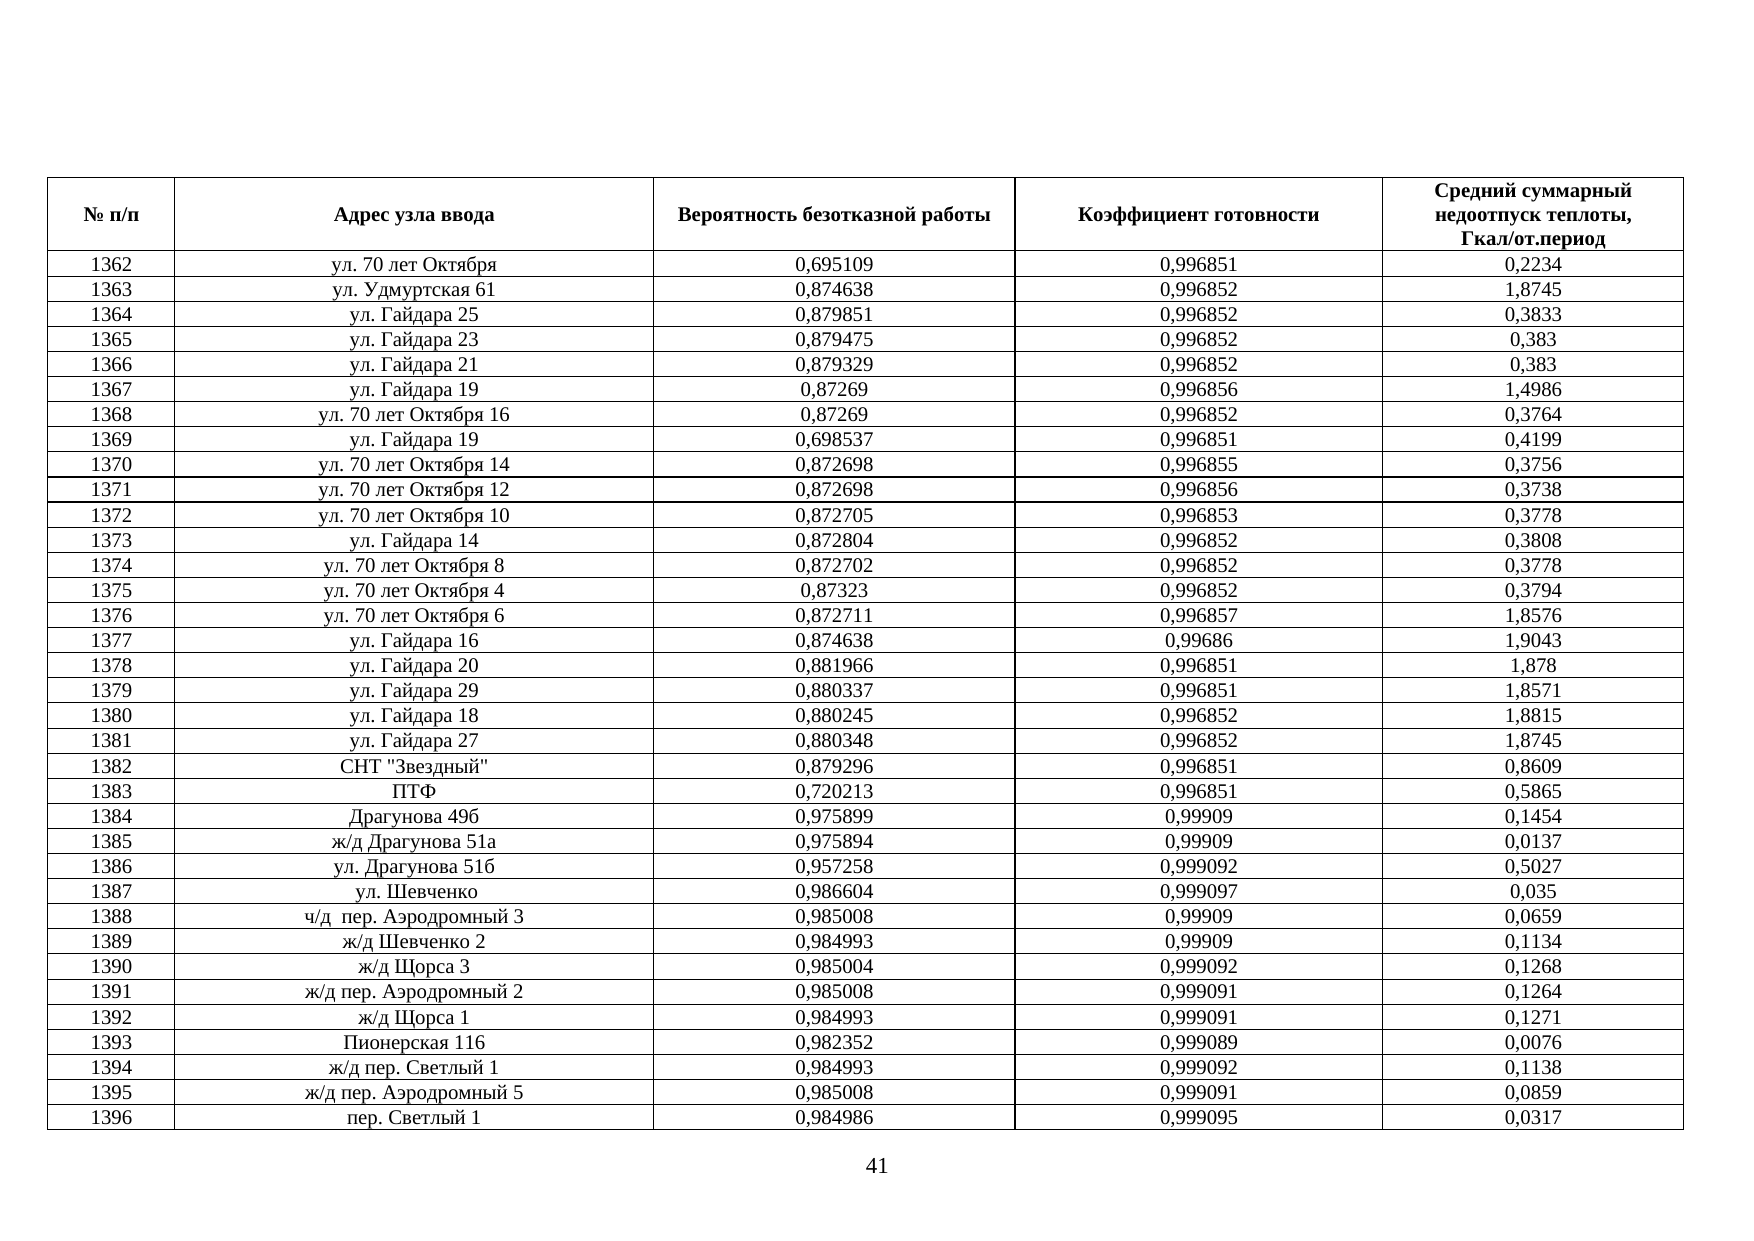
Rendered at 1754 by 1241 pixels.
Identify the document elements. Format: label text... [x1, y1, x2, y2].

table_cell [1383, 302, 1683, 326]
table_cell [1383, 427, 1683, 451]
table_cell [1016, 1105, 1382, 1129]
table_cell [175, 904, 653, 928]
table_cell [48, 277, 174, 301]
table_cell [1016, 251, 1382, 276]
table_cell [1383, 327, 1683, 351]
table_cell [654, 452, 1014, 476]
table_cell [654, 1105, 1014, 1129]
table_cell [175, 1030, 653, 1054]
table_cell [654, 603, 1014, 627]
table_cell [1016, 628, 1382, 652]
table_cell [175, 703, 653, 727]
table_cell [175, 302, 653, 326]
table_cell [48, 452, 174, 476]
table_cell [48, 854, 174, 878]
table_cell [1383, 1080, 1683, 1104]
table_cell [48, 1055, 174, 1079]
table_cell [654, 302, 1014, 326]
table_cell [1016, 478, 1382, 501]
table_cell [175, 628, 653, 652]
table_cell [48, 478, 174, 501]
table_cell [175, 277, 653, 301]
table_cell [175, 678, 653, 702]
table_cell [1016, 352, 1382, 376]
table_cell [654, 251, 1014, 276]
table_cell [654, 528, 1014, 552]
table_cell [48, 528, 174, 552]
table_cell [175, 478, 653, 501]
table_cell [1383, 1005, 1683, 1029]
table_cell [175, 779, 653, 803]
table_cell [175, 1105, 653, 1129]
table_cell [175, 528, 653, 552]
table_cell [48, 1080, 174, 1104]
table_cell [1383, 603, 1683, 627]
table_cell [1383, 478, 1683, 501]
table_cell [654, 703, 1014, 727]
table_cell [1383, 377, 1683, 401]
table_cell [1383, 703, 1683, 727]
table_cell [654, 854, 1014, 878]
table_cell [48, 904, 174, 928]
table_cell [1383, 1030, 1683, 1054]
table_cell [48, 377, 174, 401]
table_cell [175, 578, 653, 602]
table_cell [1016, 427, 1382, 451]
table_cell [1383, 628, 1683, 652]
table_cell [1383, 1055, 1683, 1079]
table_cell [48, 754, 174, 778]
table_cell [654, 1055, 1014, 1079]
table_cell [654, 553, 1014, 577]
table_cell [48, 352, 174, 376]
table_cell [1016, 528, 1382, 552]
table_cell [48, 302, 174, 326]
table_header Коэффициент готовности [1016, 178, 1382, 250]
table_header Средний суммарный недоотпуск теплоты, Гкал/от.период [1383, 178, 1683, 250]
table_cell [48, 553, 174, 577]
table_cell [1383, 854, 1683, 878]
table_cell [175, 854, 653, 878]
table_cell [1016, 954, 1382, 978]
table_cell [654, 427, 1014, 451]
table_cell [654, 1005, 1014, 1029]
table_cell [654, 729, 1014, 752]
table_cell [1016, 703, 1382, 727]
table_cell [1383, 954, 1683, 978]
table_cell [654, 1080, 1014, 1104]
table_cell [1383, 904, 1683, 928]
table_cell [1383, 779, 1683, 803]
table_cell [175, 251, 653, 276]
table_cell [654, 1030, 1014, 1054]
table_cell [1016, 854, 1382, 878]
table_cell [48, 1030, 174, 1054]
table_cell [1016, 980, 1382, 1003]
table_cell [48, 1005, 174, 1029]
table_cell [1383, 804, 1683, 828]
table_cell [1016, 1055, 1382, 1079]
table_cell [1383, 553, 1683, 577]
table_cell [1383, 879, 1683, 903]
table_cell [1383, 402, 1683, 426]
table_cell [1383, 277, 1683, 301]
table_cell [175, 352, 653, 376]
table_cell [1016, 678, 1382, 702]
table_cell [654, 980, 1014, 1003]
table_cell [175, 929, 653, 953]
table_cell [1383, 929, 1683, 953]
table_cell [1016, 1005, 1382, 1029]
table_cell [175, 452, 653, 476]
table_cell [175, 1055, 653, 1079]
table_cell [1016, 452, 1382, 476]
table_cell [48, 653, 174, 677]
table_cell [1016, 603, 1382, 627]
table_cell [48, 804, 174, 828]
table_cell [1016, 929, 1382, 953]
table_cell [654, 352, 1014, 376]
table_header № п/п [48, 178, 174, 250]
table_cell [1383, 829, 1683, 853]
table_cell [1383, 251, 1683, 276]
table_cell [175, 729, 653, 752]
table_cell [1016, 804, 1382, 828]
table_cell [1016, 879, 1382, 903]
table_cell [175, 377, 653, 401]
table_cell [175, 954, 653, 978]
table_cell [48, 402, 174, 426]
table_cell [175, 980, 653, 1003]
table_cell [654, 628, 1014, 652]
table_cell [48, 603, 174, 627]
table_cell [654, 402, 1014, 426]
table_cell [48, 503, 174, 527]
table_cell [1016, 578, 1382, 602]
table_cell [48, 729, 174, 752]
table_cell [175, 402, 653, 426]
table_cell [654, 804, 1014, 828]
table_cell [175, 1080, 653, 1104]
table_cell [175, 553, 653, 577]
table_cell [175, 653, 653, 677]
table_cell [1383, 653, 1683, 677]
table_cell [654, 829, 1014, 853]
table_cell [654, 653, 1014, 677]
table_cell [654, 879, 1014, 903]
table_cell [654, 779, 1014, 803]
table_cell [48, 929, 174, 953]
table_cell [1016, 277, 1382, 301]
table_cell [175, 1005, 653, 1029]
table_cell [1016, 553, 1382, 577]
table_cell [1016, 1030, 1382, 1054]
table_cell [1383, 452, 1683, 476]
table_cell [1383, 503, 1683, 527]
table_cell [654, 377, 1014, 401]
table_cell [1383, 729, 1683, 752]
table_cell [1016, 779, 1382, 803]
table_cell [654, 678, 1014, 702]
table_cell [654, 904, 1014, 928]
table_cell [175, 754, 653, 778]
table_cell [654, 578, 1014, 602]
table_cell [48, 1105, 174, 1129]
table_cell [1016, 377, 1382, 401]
table_header Вероятность безотказной работы [654, 178, 1014, 250]
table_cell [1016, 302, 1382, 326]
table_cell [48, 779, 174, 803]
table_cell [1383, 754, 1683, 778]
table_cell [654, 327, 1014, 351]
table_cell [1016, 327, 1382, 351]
table_header Адрес узла ввода [175, 178, 653, 250]
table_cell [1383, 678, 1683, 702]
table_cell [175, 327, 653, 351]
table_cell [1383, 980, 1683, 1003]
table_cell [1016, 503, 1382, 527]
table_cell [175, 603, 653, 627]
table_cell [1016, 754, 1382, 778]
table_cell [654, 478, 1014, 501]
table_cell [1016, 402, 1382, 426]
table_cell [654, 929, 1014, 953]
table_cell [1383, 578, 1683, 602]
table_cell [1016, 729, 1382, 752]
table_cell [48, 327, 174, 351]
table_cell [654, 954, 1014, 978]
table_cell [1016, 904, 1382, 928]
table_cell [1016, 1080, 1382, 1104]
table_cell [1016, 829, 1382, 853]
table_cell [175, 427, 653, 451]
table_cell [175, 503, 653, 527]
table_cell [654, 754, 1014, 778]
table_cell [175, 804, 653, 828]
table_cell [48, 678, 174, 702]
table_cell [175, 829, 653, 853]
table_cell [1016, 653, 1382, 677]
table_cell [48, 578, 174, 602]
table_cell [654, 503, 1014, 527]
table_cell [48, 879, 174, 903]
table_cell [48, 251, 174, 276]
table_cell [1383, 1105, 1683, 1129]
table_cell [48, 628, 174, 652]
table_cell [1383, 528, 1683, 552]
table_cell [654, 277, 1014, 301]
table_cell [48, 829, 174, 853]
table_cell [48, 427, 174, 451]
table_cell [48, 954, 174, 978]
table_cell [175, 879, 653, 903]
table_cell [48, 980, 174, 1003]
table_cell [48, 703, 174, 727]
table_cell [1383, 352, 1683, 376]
